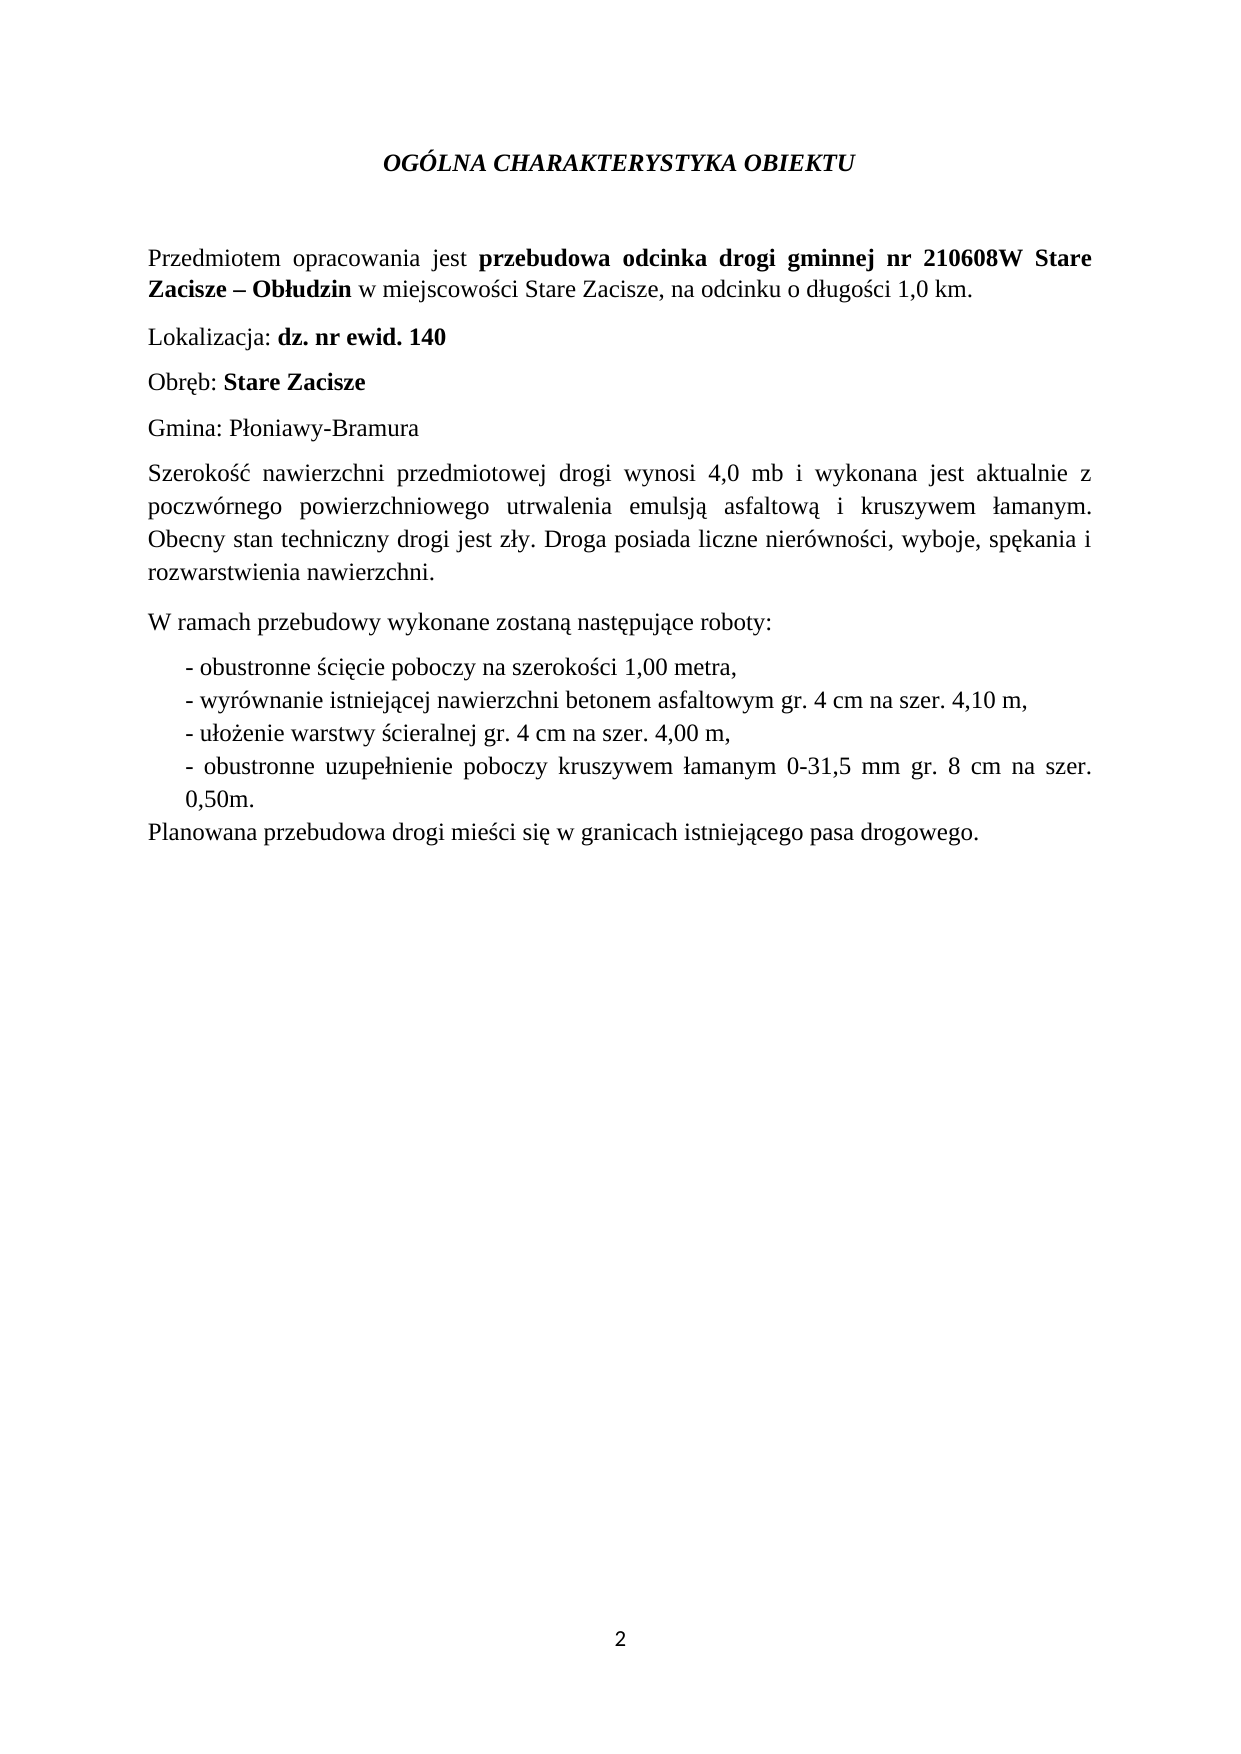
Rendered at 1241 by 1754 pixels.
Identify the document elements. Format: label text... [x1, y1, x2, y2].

text Przedmiotem opracowania jest przebudowa odcinka drogi gminnej nr 210608W Stare Zacisze – Obłudzin w miejscowości Stare Zacisze, na odcinku o długości 1,0 km. [148, 243, 1093, 303]
list - obustronne ścięcie poboczy na szerokości 1,00 metra, [185, 652, 1093, 681]
text Gmina: Płoniawy-Bramura [148, 413, 1093, 441]
text Planowana przebudowa drogi mieści się w granicach istniejącego pasa drogowego. [148, 817, 1087, 846]
list - obustronne uzupełnienie poboczy kruszywem łamanym 0-31,5 mm gr. 8 cm na szer. 0,50m. [185, 751, 1093, 813]
text Szerokość nawierzchni przedmiotowej drogi wynosi 4,0 mb i wykonana jest aktualnie z poczwórnego powierzchniowego utrwalenia emulsją asfaltową i kruszywem łamanym. Obecny stan techniczny drogi jest zły. Droga posiada liczne nierówności, wyboje, spękania i rozwarstwienia nawierzchni. [148, 458, 1093, 586]
text W ramach przebudowy wykonane zostaną następujące roboty: [148, 607, 1093, 636]
list - ułożenie warstwy ścieralnej gr. 4 cm na szer. 4,00 m, [185, 718, 1093, 747]
text Obręb: Stare Zacisze [148, 367, 1093, 396]
text Lokalizacja: dz. nr ewid. 140 [148, 322, 1093, 351]
text OGÓLNA CHARAKTERYSTYKA OBIEKTU [148, 148, 1093, 176]
list - wyrównanie istniejącej nawierzchni betonem asfaltowym gr. 4 cm na szer. 4,10 m, [185, 685, 1093, 714]
